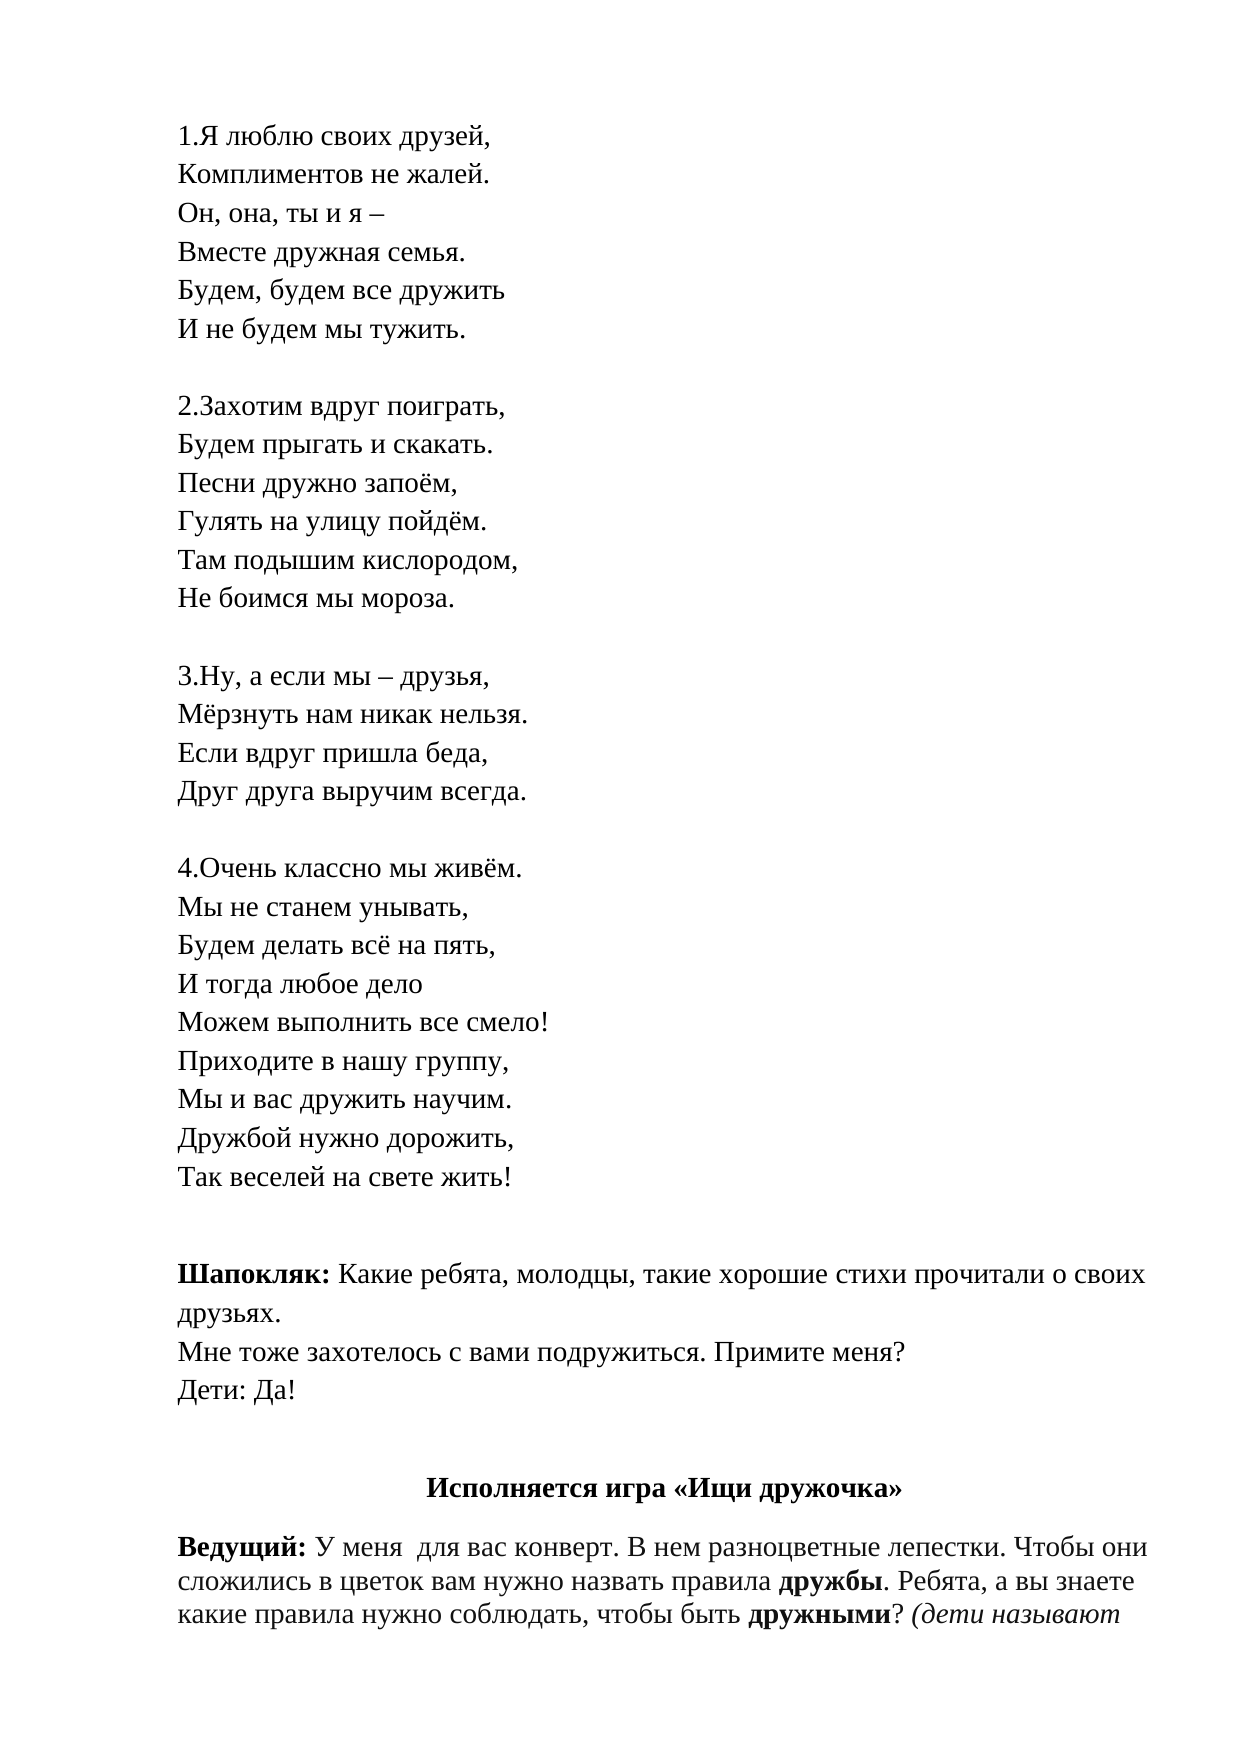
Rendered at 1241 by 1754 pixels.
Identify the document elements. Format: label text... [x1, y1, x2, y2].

text Исполняется игра «Ищи дружочка» [177, 1432, 1152, 1504]
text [177, 1529, 1152, 1630]
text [177, 118, 1152, 1192]
text Шапокляк: Какие ребята, молодцы, такие хорошие стихи прочитали о своих друзьях. Мне тоже захотелось с вами подружиться. Примите меня? Дети: Да! [177, 1218, 1152, 1406]
